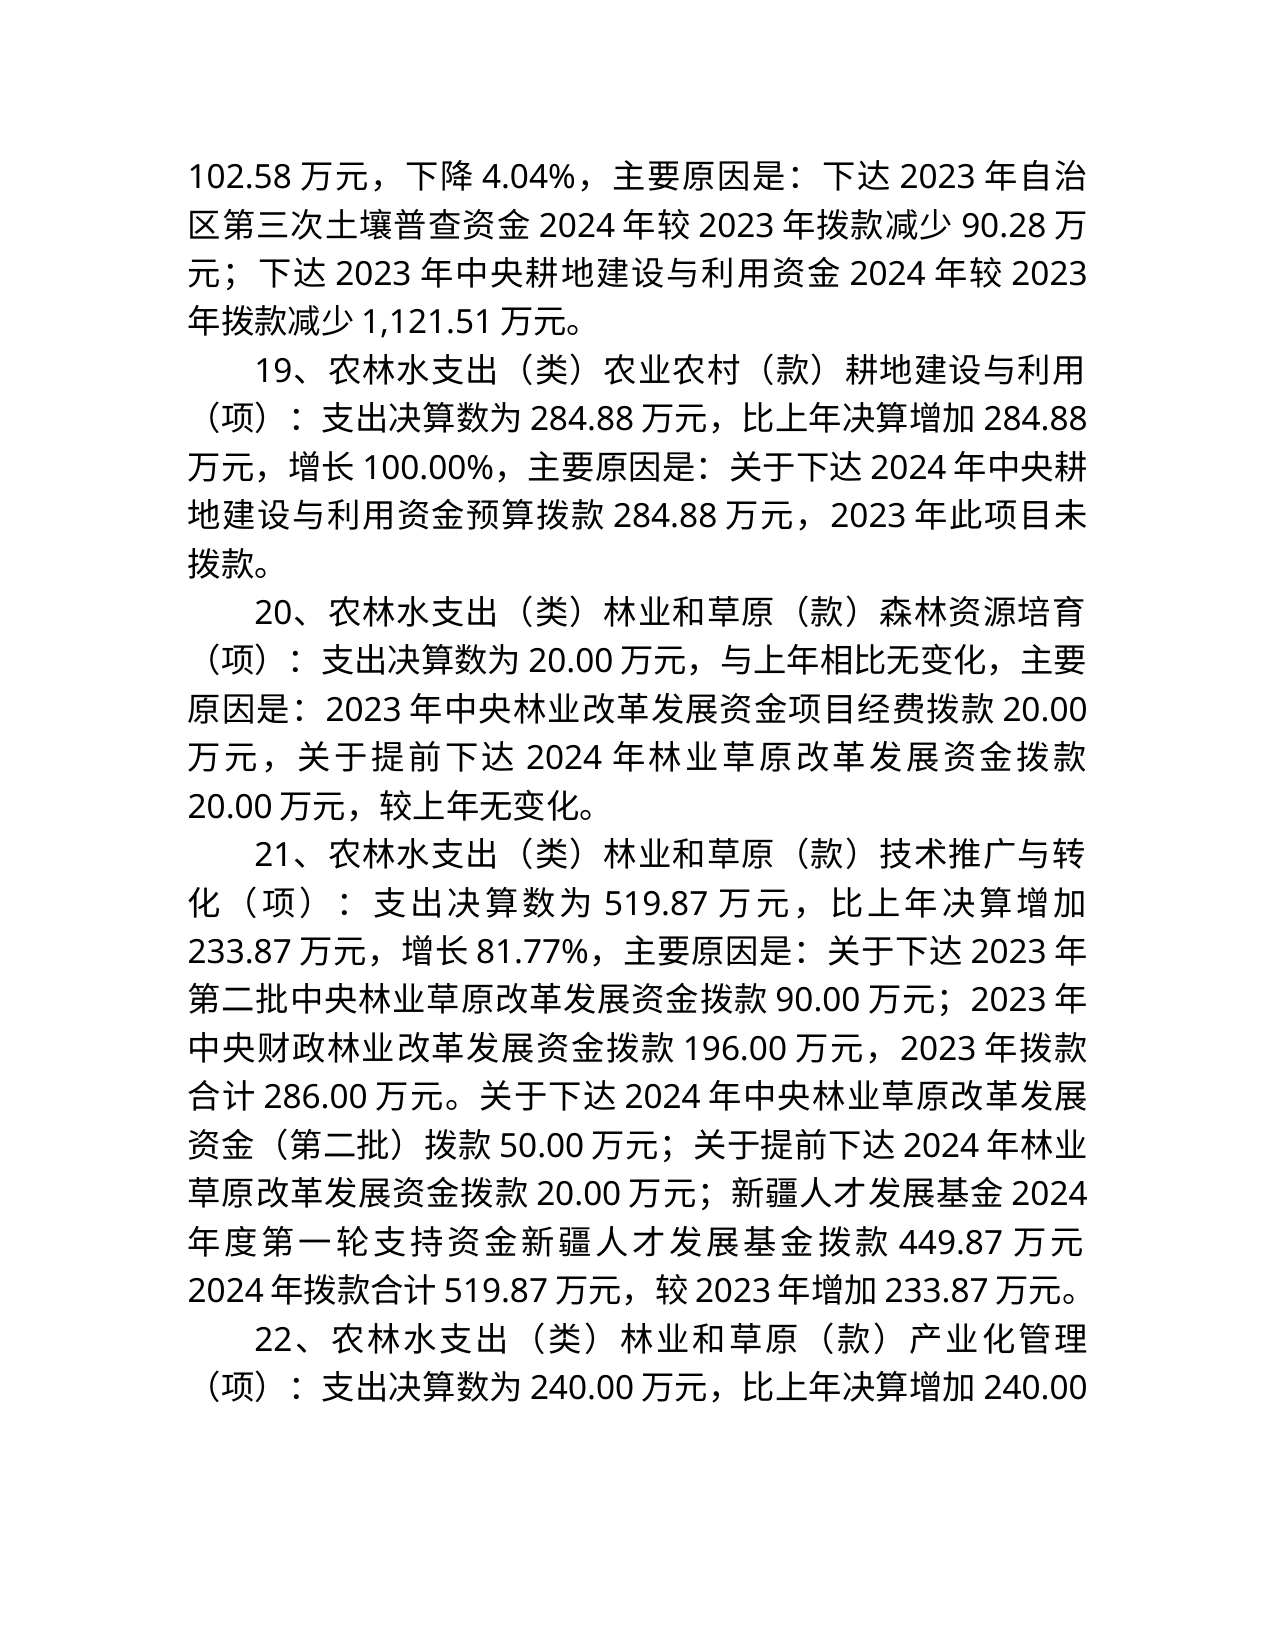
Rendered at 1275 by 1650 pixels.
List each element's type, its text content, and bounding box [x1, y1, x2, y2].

text 20、农林水支出（类）林业和草原（款）森林资源培育（项）：支出决算数为20.00万元，与上年相比无变化，主要原因是：2023年中央林业改革发展资金项目经费拨款20.00万元，关于提前下达2024年林业草原改革发展资金拨款20.00万元，较上年无变化。 [187, 586, 1087, 828]
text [187, 1312, 1087, 1409]
text 19、农林水支出（类）农业农村（款）耕地建设与利用（项）：支出决算数为284.88万元，比上年决算增加284.88万元，增长100.00%，主要原因是：关于下达2024年中央耕地建设与利用资金预算拨款284.88万元，2023年此项目未拨款。 [187, 344, 1087, 586]
text 21、农林水支出（类）林业和草原（款）技术推广与转化（项）：支出决算数为519.87万元，比上年决算增加233.87万元，增长81.77%，主要原因是：关于下达2023年第二批中央林业草原改革发展资金拨款90.00万元；2023年中央财政林业改革发展资金拨款196.00万元，2023年拨款合计286.00万元。关于下达2024年中央林业草原改革发展资金（第二批）拨款50.00万元；关于提前下达2024年林业草原改革发展资金拨款20.00万元；新疆人才发展基金2024年度第一轮支持资金新疆人才发展基金拨款449.87万元，2024年拨款合计519.87万元，较2023年增加233.87万元。 [187, 828, 1087, 1312]
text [187, 150, 1087, 344]
